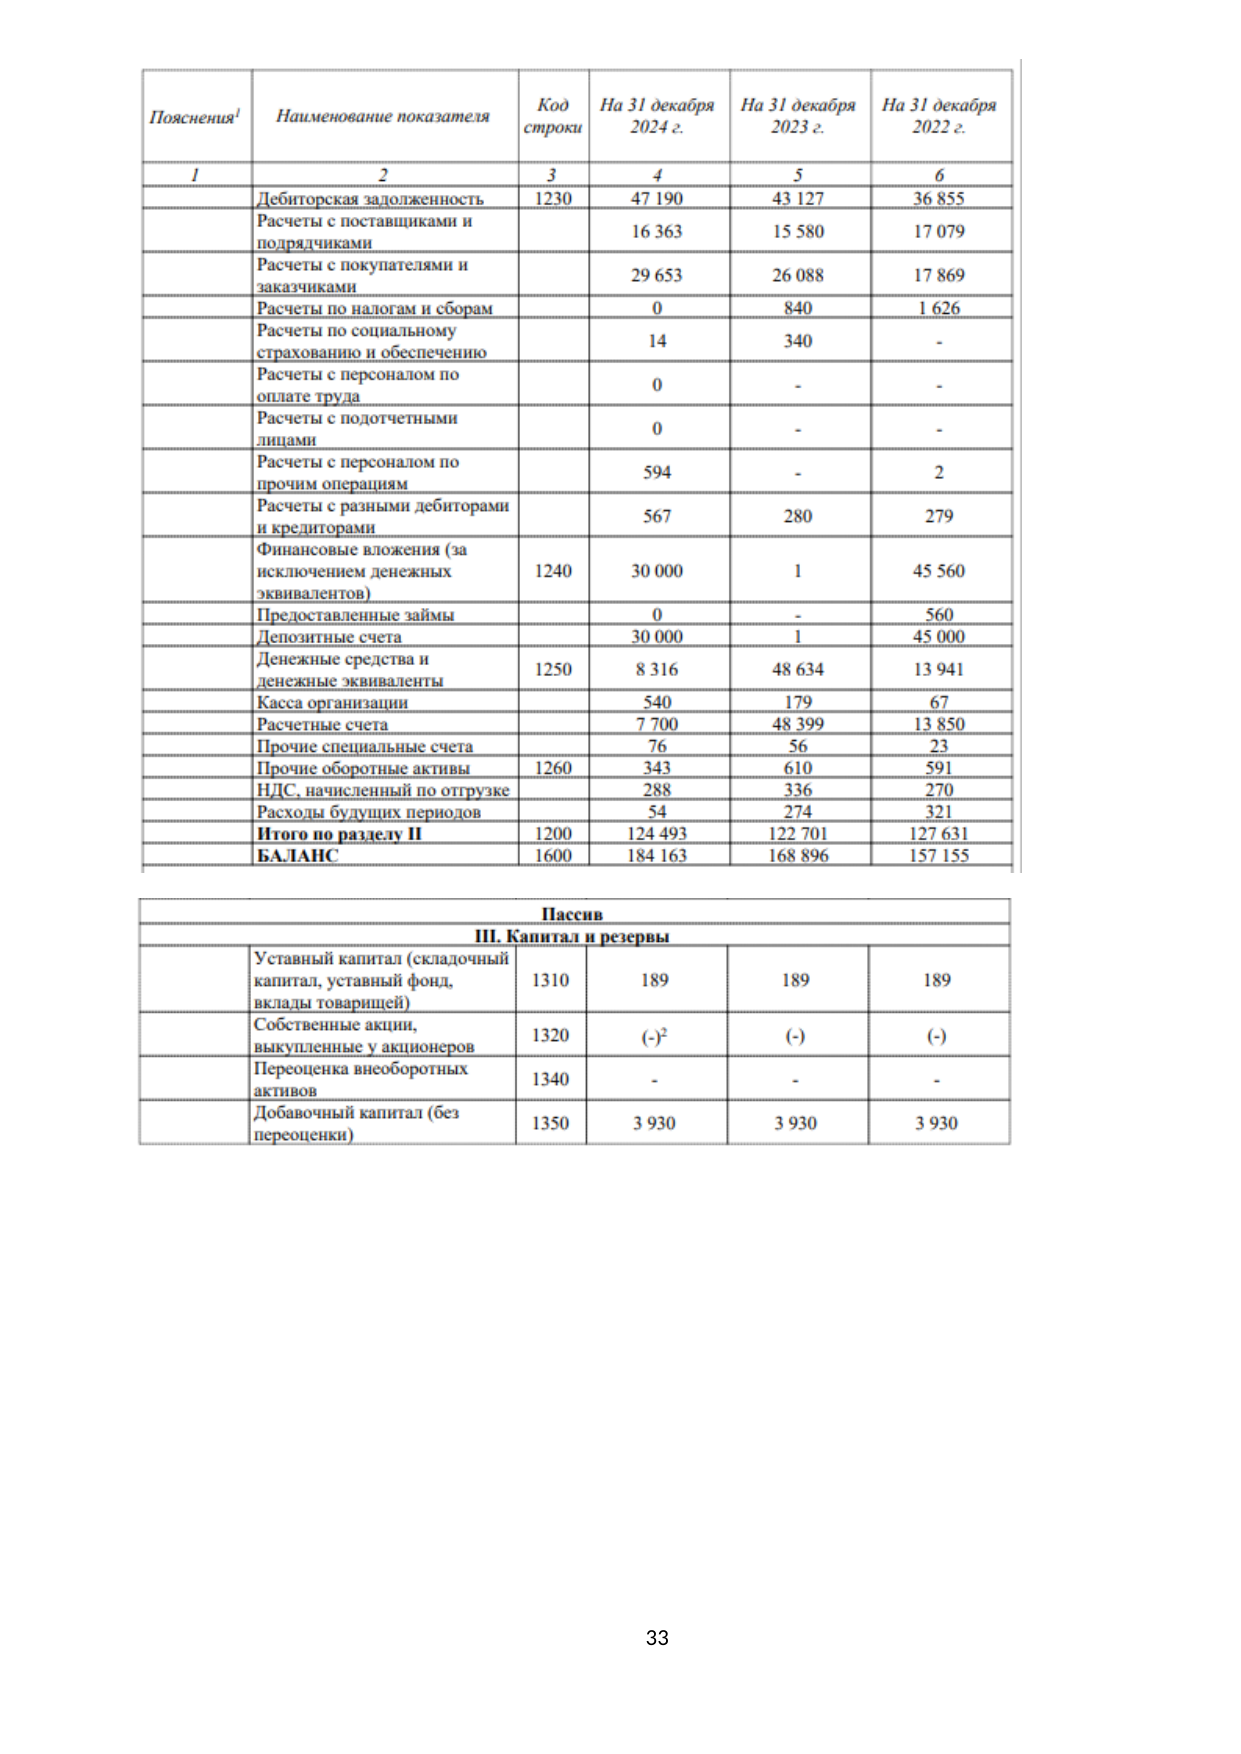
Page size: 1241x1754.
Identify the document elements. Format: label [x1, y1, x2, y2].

picture [132, 59, 1022, 873]
picture [132, 898, 1018, 1158]
